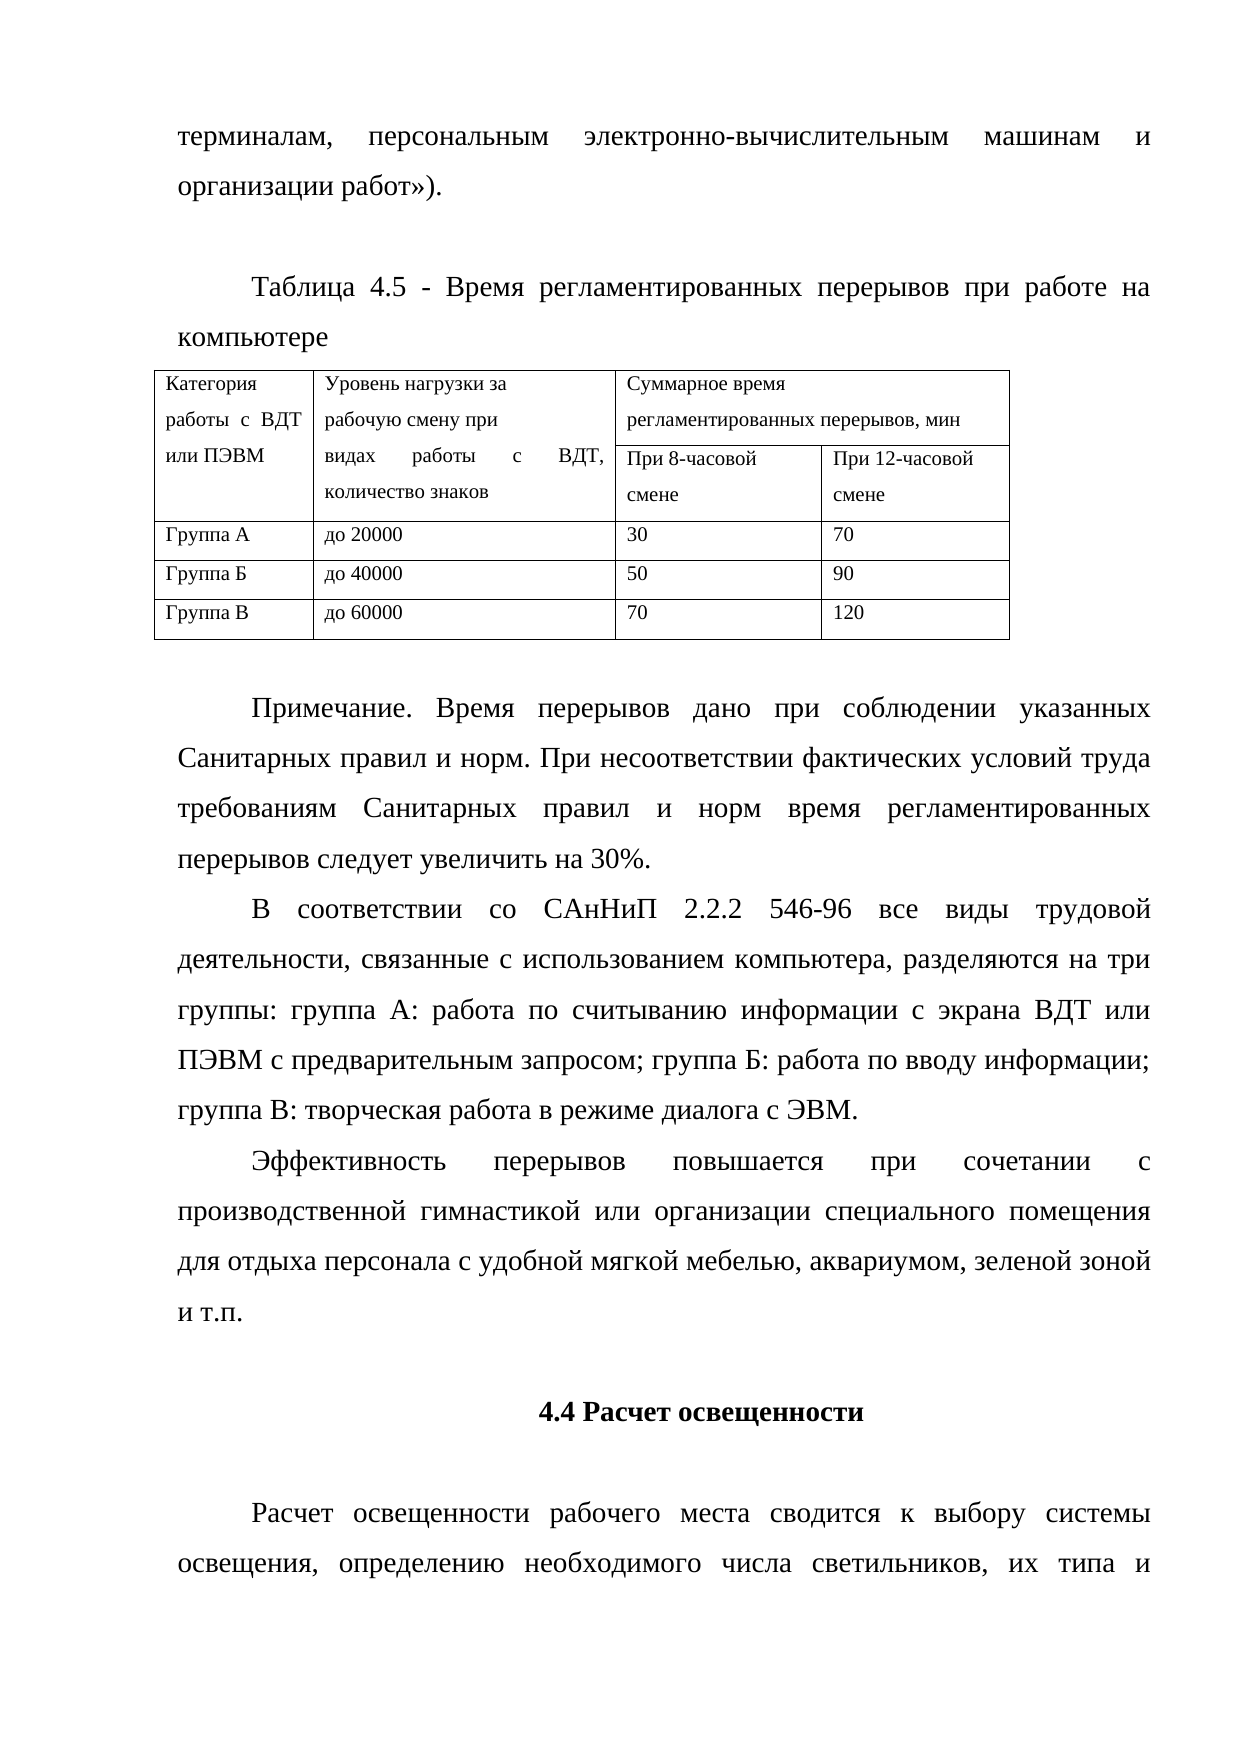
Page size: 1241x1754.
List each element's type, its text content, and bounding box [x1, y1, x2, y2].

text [177, 118, 1152, 202]
text Эффективность перерывов повышается при сочетании с производственной гимнастикой или организации специального помещения для отдыха персонала с удобной мягкой мебелью, аквариумом, зеленой зоной и т.п. [177, 1143, 1152, 1327]
table_cell 90 [822, 561, 1009, 599]
table_cell Группа А [155, 522, 313, 560]
table_cell до 40000 [314, 561, 615, 599]
table_cell до 60000 [314, 600, 615, 639]
table_cell Группа В [155, 600, 313, 639]
table_cell 30 [616, 522, 821, 560]
table_cell При 8-часовой смене [616, 446, 821, 521]
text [177, 1495, 1152, 1579]
table_cell 120 [822, 600, 1009, 639]
table_cell 70 [822, 522, 1009, 560]
table_cell При 12-часовой смене [822, 446, 1009, 521]
table_cell 50 [616, 561, 821, 599]
text В соответствии со САнНиП 2.2.2 546-96 все виды трудовой деятельности, связанные с использованием компьютера, разделяются на три группы: группа А: работа по считыванию информации с экрана ВДТ или ПЭВМ с предварительным запросом; группа Б: работа по вводу информации; группа В: творческая работа в режиме диалога с ЭВМ. [177, 891, 1152, 1126]
table_cell Группа Б [155, 561, 313, 599]
text Таблица 4.5 - Время регламентированных перерывов при работе на компьютере [177, 269, 1152, 353]
table_header Уровень нагрузки за рабочую смену при видах работы с ВДТ, количество знаков [314, 371, 615, 521]
table_cell 70 [616, 600, 821, 639]
text 4.4 Расчет освещенности [177, 1394, 1152, 1428]
table_header Суммарное время регламентированных перерывов, мин [616, 371, 1009, 445]
table_header Категория работы с ВДТ или ПЭВМ [155, 371, 313, 521]
text Примечание. Время перерывов дано при соблюдении указанных Санитарных правил и норм. При несоответствии фактических условий труда требованиям Санитарных правил и норм время регламентированных перерывов следует увеличить на 30%. [177, 690, 1152, 874]
table_cell до 20000 [314, 522, 615, 560]
